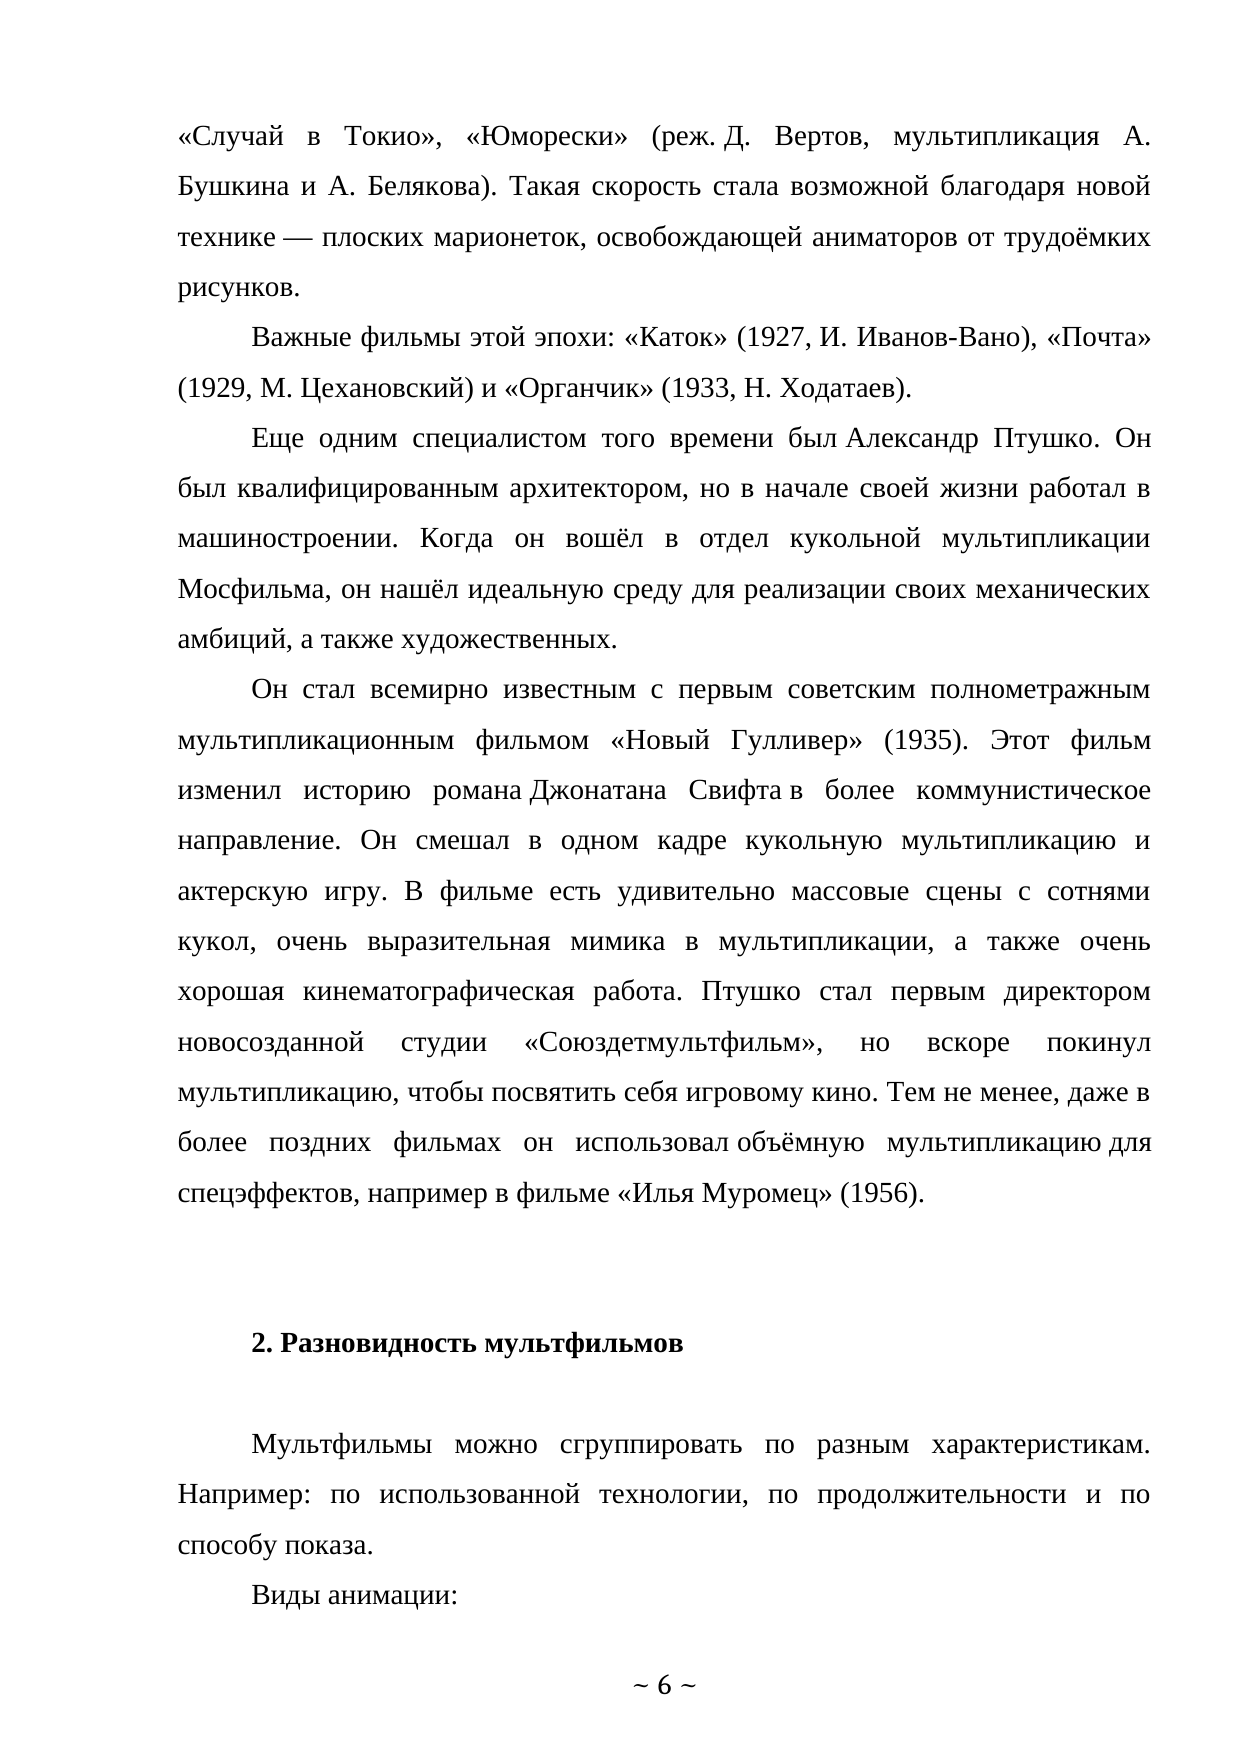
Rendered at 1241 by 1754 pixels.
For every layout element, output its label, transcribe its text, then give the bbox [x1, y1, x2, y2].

text Он стал всемирно известным с первым советским полнометражным мультипликационным фильмом «Новый Гулливер» (1935). Этот фильм изменил историю романа Джонатана Свифта в более коммунистическое направление. Он смешал в одном кадре кукольную мультипликацию и актерскую игру. В фильме есть удивительно массовые сцены с сотнями кукол, очень выразительная мимика в мультипликации, а также очень хорошая кинематографическая работа. Птушко стал первым директором новосозданной студии «Союздетмультфильм», но вскоре покинул мультипликацию, чтобы посвятить себя игровому кино. Тем не менее, даже в более поздних фильмах он использовал объёмную мультипликацию для спецэффектов, например в фильме «Илья Муромец» (1956). [177, 672, 1152, 1208]
text 2. Разновидность мультфильмов [177, 1326, 1152, 1359]
text Виды анимации: [177, 1577, 1152, 1611]
text Важные фильмы этой эпохи: «Каток» (1927, И. Иванов-Вано), «Почта» (1929, М. Цехановский) и «Органчик» (1933, Н. Ходатаев). [177, 319, 1152, 403]
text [177, 118, 1152, 303]
text Мультфильмы можно сгруппировать по разным характеристикам. Например: по использованной технологии, по продолжительности и по способу показа. [177, 1426, 1152, 1560]
text Еще одним специалистом того времени был Александр Птушко. Он был квалифицированным архитектором, но в начале своей жизни работал в машиностроении. Когда он вошёл в отдел кукольной мультипликации Мосфильма, он нашёл идеальную среду для реализации своих механических амбиций, а также художественных. [177, 420, 1152, 655]
